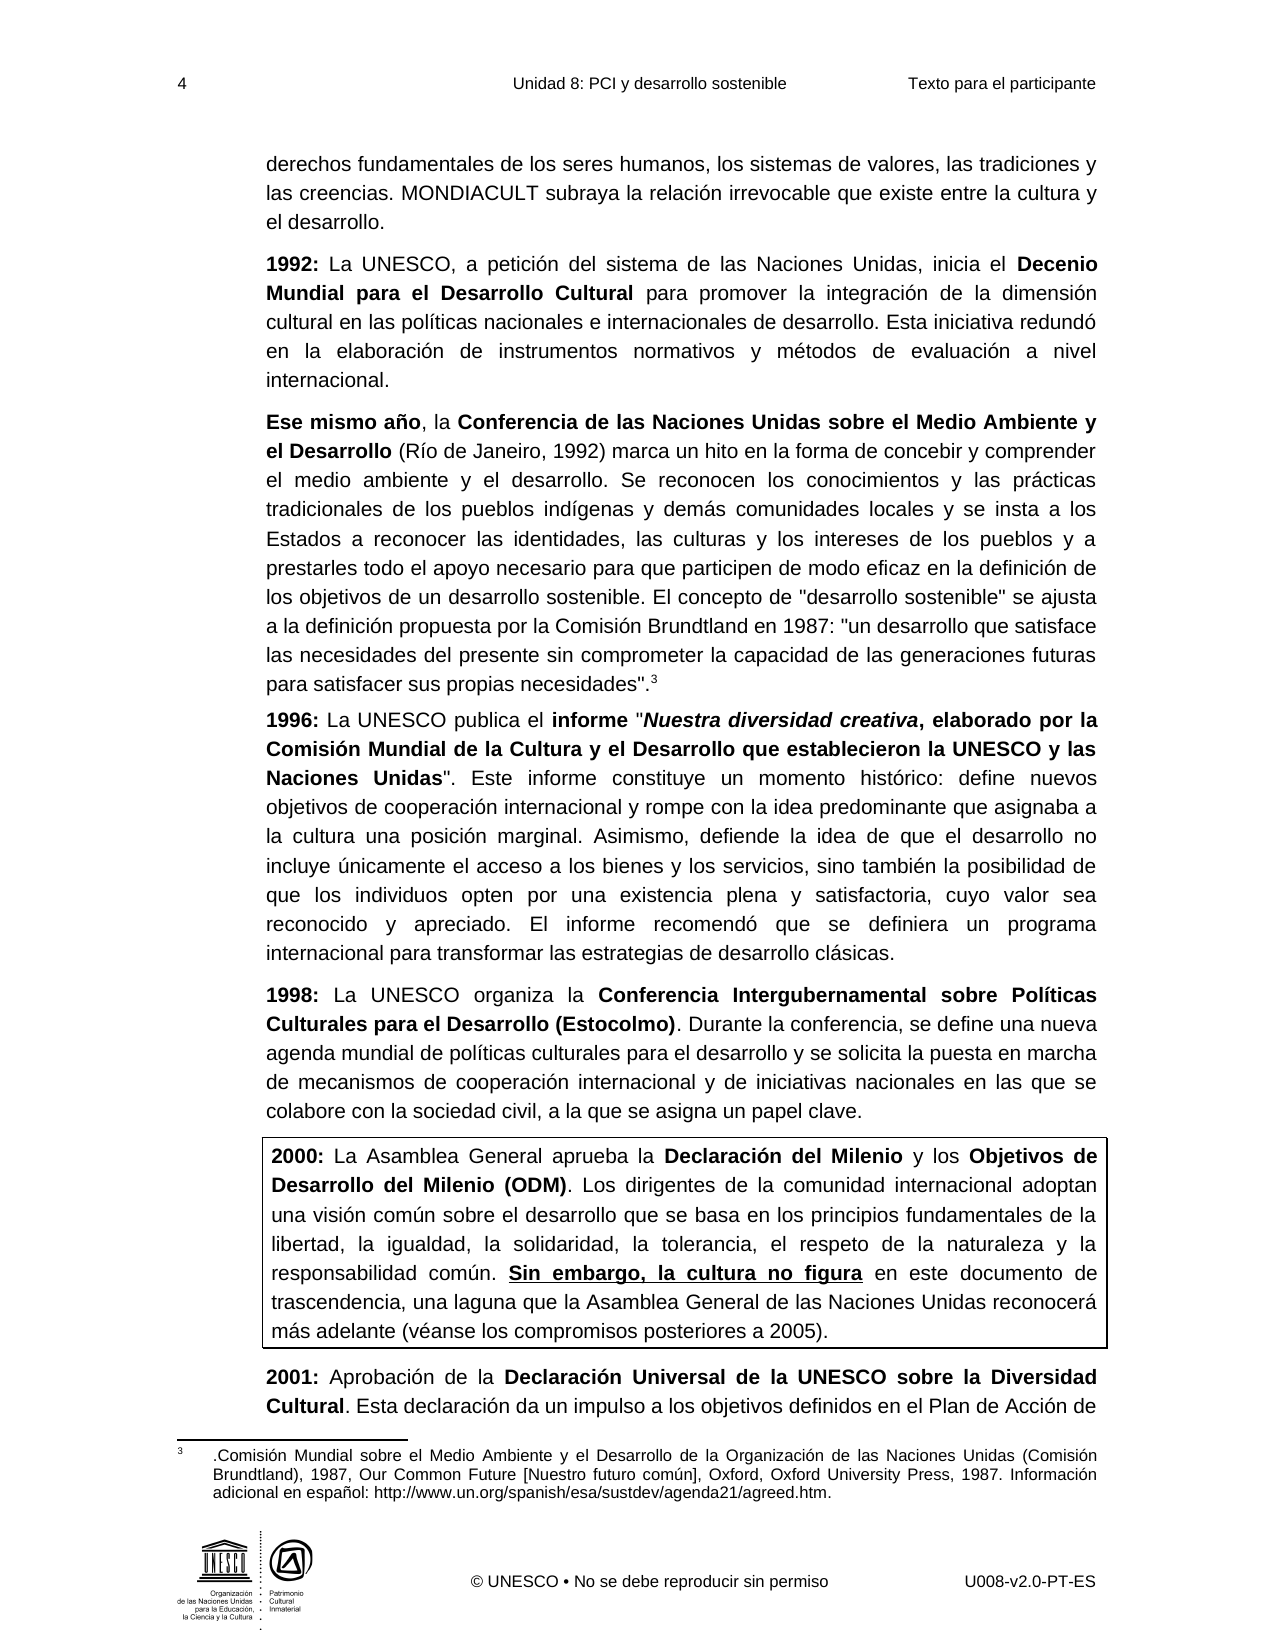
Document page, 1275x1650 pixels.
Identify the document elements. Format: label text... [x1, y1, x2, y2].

picture [177, 1531, 313, 1630]
text 1992: La UNESCO, a petición del sistema de las Naciones Unidas, inicia el Decenio Mundial para el Desarrollo Cultural para promover la integración de la dimensión cultural en las políticas nacionales e internacionales de desarrollo. Esta iniciativa redundó en la elaboración de instrumentos normativos y métodos de evaluación a nivel internacional. [266, 248, 1098, 393]
text 2000: La Asamblea General aprueba la Declaración del Milenio y los Objetivos de Desarrollo del Milenio (ODM). Los dirigentes de la comunidad internacional adoptan una visión común sobre el desarrollo que se basa en los principios fundamentales de la libertad, la igualdad, la solidaridad, la tolerancia, el respeto de la naturaleza y la responsabilidad común. Sin embargo, la cultura no figura en este documento de trascendencia, una laguna que la Asamblea General de las Naciones Unidas reconocerá más adelante (véanse los compromisos posteriores a 2005). [263, 1138, 1106, 1347]
text 1998: La UNESCO organiza la Conferencia Intergubernamental sobre Políticas Culturales para el Desarrollo (Estocolmo). Durante la conferencia, se define una nueva agenda mundial de políticas culturales para el desarrollo y se solicita la puesta en marcha de mecanismos de cooperación internacional y de iniciativas nacionales en las que se colabore con la sociedad civil, a la que se asigna un papel clave. [266, 979, 1098, 1125]
text 1996: La UNESCO publica el informe "Nuestra diversidad creativa, elaborado por la Comisión Mundial de la Cultura y el Desarrollo que establecieron la UNESCO y las Naciones Unidas". Este informe constituye un momento histórico: define nuevos objetivos de cooperación internacional y rompe con la idea predominante que asignaba a la cultura una posición marginal. Asimismo, defiende la idea de que el desarrollo no incluye únicamente el acceso a los bienes y los servicios, sino también la posibilidad de que los individuos opten por una existencia plena y satisfactoria, cuyo valor sea reconocido y apreciado. El informe recomendó que se definiera un programa internacional para transformar las estrategias de desarrollo clásicas. [266, 704, 1098, 966]
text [266, 1361, 1098, 1419]
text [266, 148, 1098, 235]
text Ese mismo año, la Conferencia de las Naciones Unidas sobre el Medio Ambiente y el Desarrollo (Río de Janeiro, 1992) marca un hito en la forma de concebir y comprender el medio ambiente y el desarrollo. Se reconocen los conocimientos y las prácticas tradicionales de los pueblos indígenas y demás comunidades locales y se insta a los Estados a reconocer las identidades, las culturas y los intereses de los pueblos y a prestarles todo el apoyo necesario para que participen de modo eficaz en la definición de los objetivos de un desarrollo sostenible. El concepto de "desarrollo sostenible" se ajusta a la definición propuesta por la Comisión Brundtland en 1987: "un desarrollo que satisface las necesidades del presente sin comprometer la capacidad de las generaciones futuras para satisfacer sus propias necesidades". [266, 406, 1098, 698]
